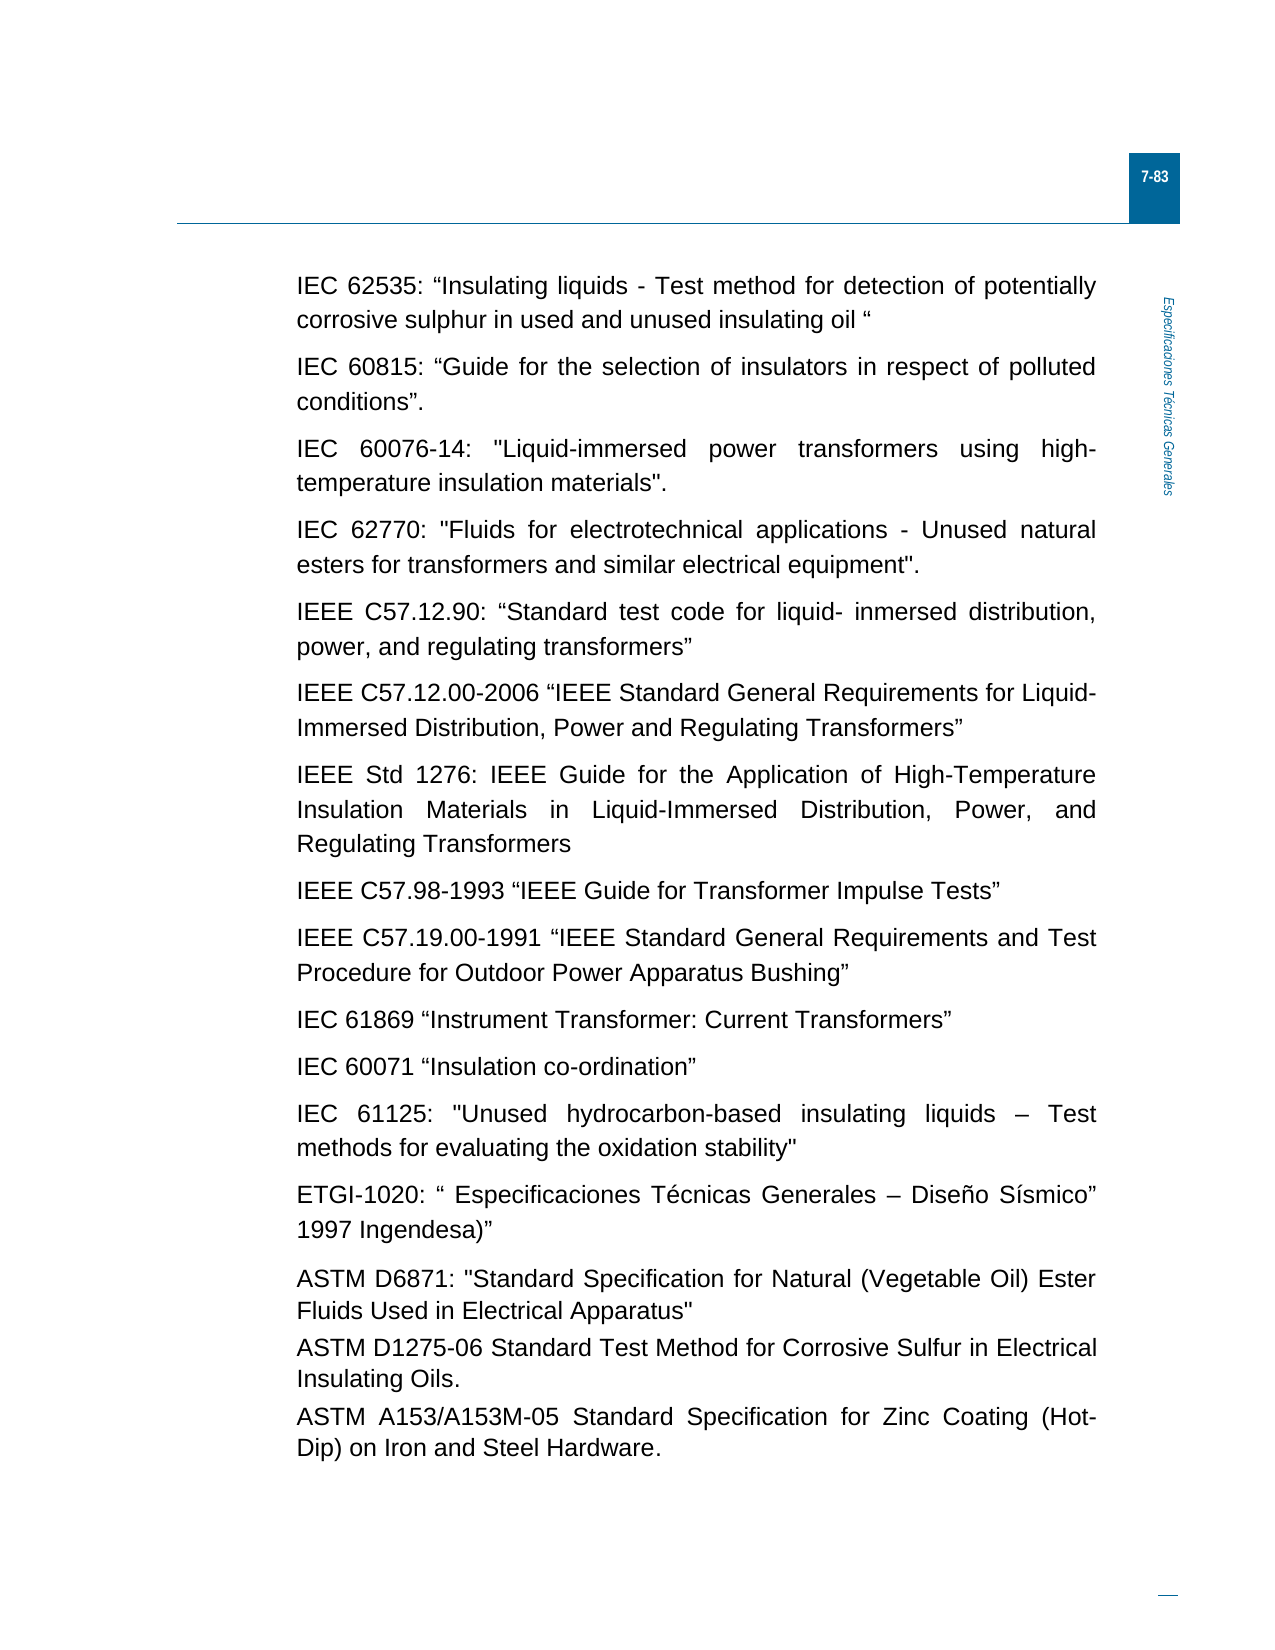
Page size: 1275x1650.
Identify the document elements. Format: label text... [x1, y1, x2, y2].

list ASTM A153/A153M-05 Standard Specification for Zinc Coating (Hot-Dip) on Iron and Steel Hardware. [259, 1399, 1098, 1462]
list IEC 61869 “Instrument Transformer: Current Transformers” [259, 1005, 1098, 1033]
list IEC 62535: “Insulating liquids - Test method for detection of potentially corrosive sulphur in used and unused insulating oil “ [259, 271, 1098, 334]
list IEEE C57.98-1993 “IEEE Guide for Transformer Impulse Tests” [259, 876, 1098, 905]
list ETGI-1020: “ Especificaciones Técnicas Generales – Diseño Sísmico” 1997 Ingendesa)” [259, 1180, 1098, 1244]
list IEC 60815: “Guide for the selection of insulators in respect of polluted conditions”. [259, 352, 1098, 416]
list IEC 60071 “Insulation co-ordination” [259, 1052, 1098, 1081]
list ASTM D1275-06 Standard Test Method for Corrosive Sulfur in Electrical Insulating Oils. [259, 1331, 1098, 1393]
list IEC 62770: "Fluids for electrotechnical applications - Unused natural esters for transformers and similar electrical equipment". [259, 515, 1098, 579]
list IEEE C57.12.90: “Standard test code for liquid- inmersed distribution, power, and regulating transformers” [259, 597, 1098, 660]
list IEEE C57.19.00-1991 “IEEE Standard General Requirements and Test Procedure for Outdoor Power Apparatus Bushing” [259, 923, 1098, 986]
list IEC 60076-14: "Liquid-immersed power transformers using high-temperature insulation materials". [259, 434, 1098, 497]
list IEEE Std 1276: IEEE Guide for the Application of High-Temperature Insulation Materials in Liquid-Immersed Distribution, Power, and Regulating Transformers [259, 760, 1098, 858]
list IEEE C57.12.00-2006 “IEEE Standard General Requirements for Liquid-Immersed Distribution, Power and Regulating Transformers” [259, 678, 1098, 742]
list IEC 61125: "Unused hydrocarbon-based insulating liquids – Test methods for evaluating the oxidation stability" [259, 1099, 1098, 1162]
list ASTM D6871: "Standard Specification for Natural (Vegetable Oil) Ester Fluids Used in Electrical Apparatus" [259, 1262, 1098, 1324]
